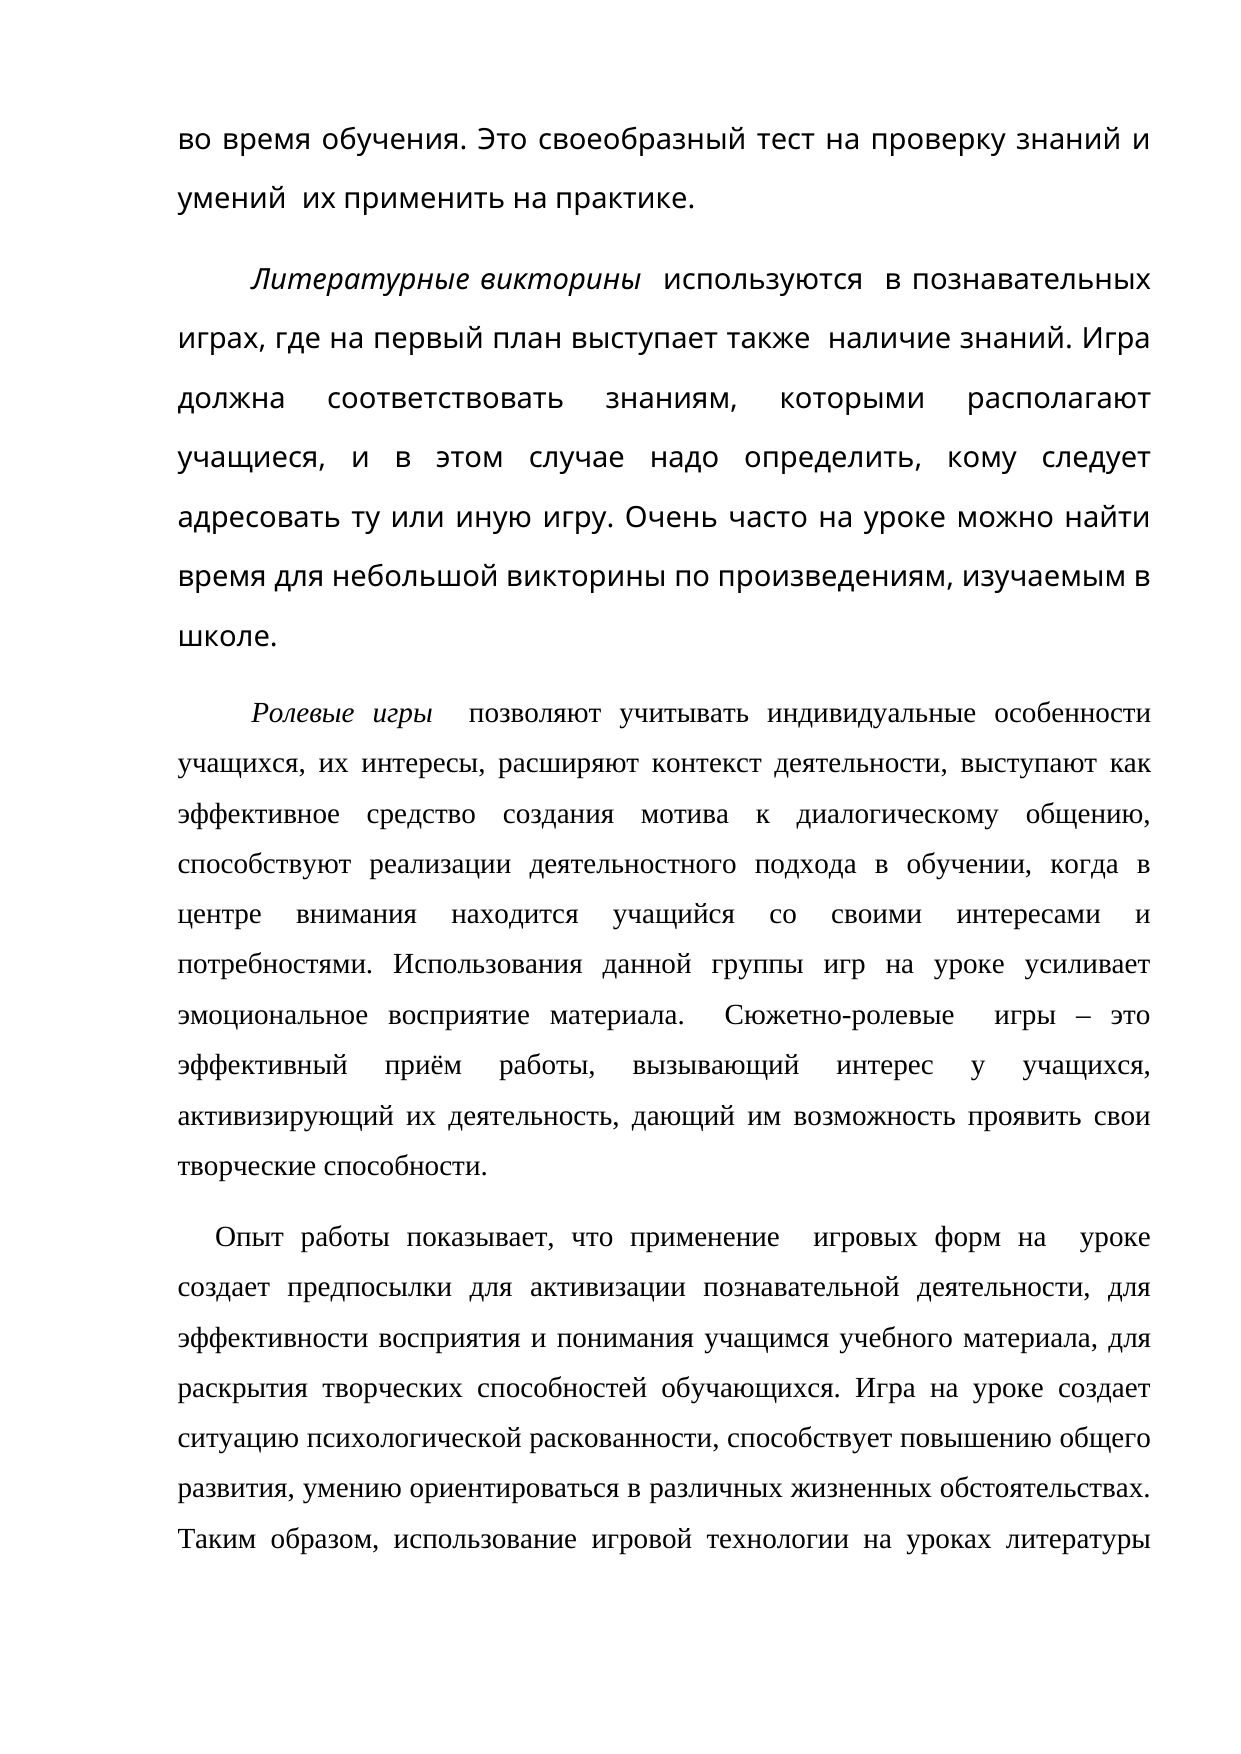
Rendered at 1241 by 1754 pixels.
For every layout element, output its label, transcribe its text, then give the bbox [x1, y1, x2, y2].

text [177, 1219, 1152, 1554]
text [177, 118, 1152, 217]
text Литературные викторины используются в познавательных играх, где на первый план выступает также наличие знаний. Игра должна соответствовать знаниям, которыми располагают учащиеся, и в этом случае надо определить, кому следует адресовать ту или иную игру. Очень часто на уроке можно найти время для небольшой викторины по произведениям, изучаемым в школе. [177, 258, 1152, 654]
text Ролевые игры позволяют учитывать индивидуальные особенности учащихся, их интересы, расширяют контекст деятельности, выступают как эффективное средство создания мотива к диалогическому общению, способствуют реализации деятельностного подхода в обучении, когда в центре внимания находится учащийся со своими интересами и потребностями. Использования данной группы игр на уроке усиливает эмоциональное восприятие материала. Сюжетно-ролевые игры – это эффективный приём работы, вызывающий интерес у учащихся, активизирующий их деятельность, дающий им возможность проявить свои творческие способности. [177, 695, 1152, 1181]
